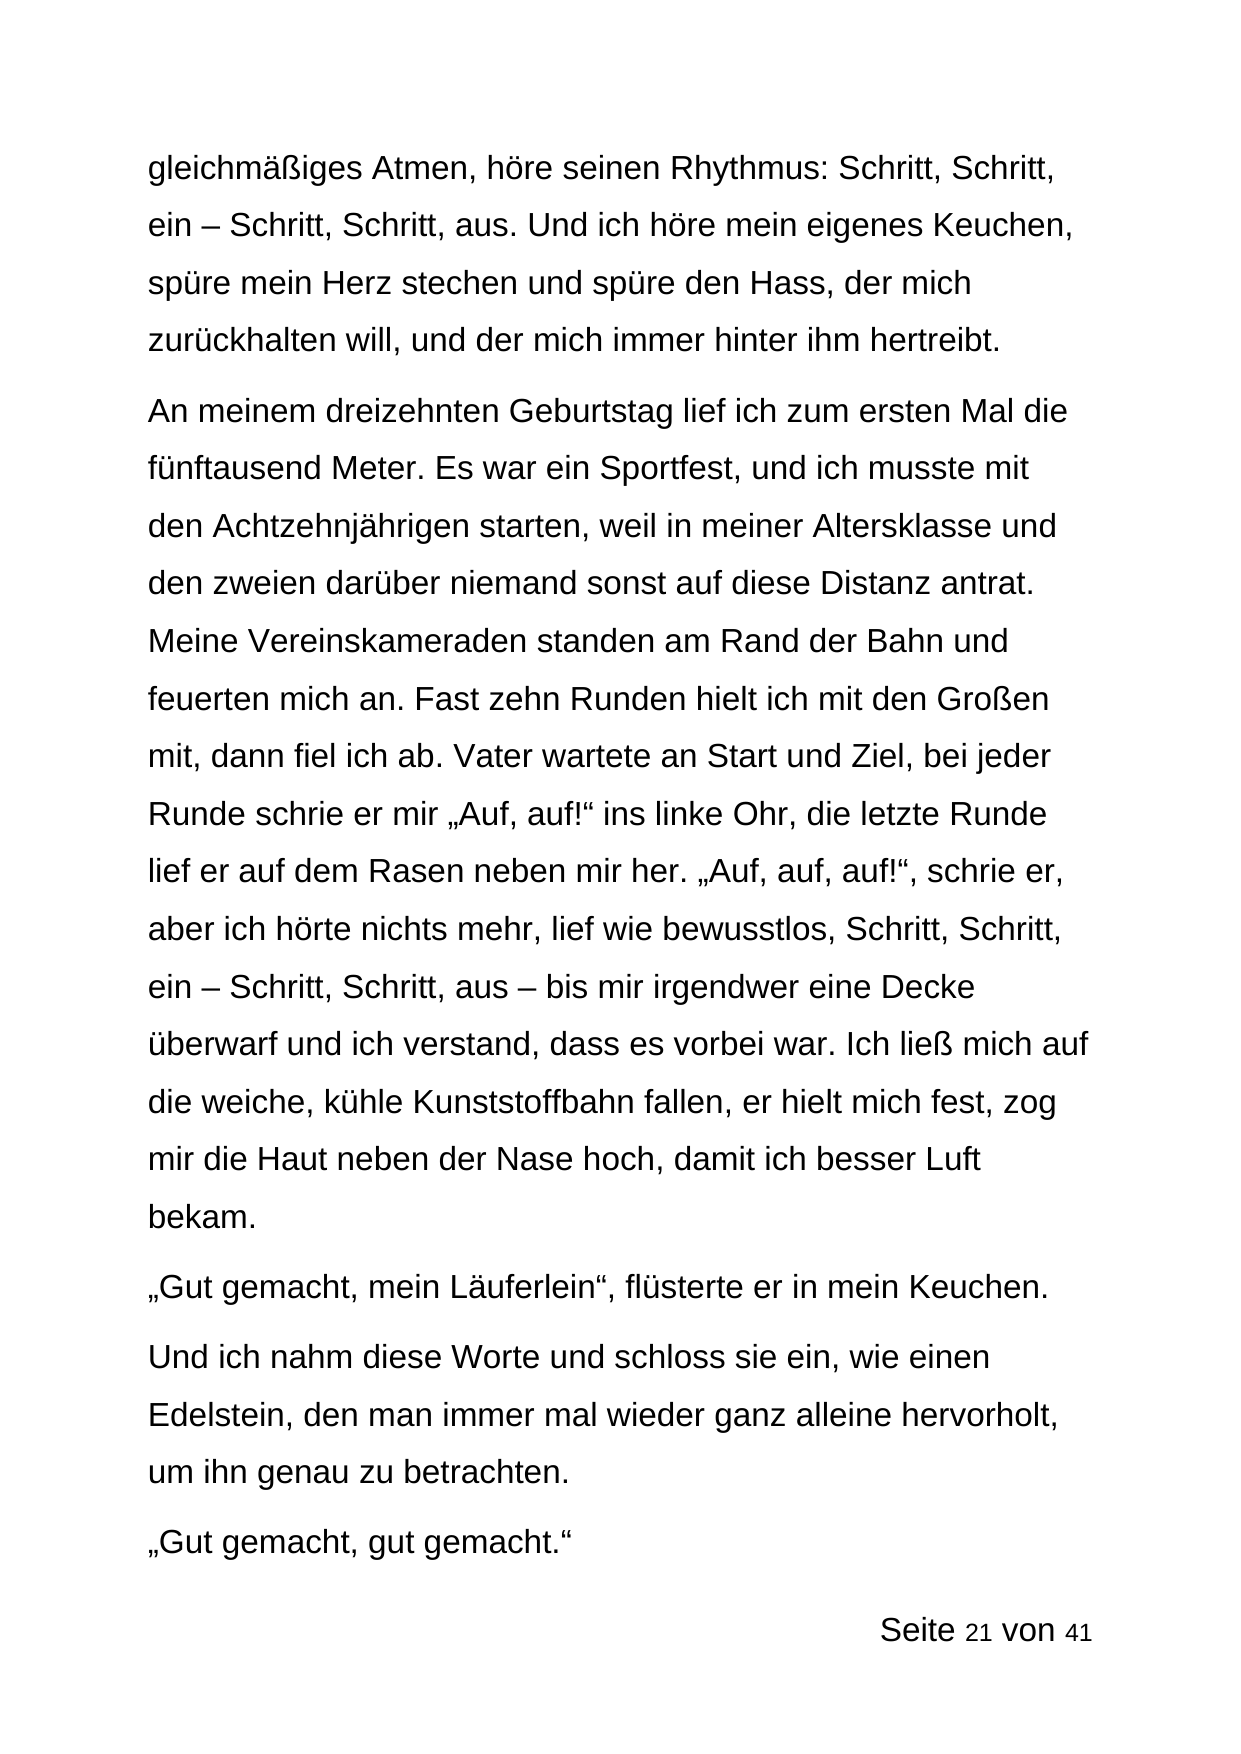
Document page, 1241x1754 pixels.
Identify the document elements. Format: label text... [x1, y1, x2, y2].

text An meinem dreizehnten Geburtstag lief ich zum ersten Mal die fünftausend Meter. Es war ein Sportfest, und ich musste mit den Achtzehnjährigen starten, weil in meiner Altersklasse und den zweien darüber niemand sonst auf diese Distanz antrat. Meine Vereinskameraden standen am Rand der Bahn und feuerten mich an. Fast zehn Runden hielt ich mit den Großen mit, dann fiel ich ab. Vater wartete an Start und Ziel, bei jeder Runde schrie er mir „Auf, auf!“ ins linke Ohr, die letzte Runde lief er auf dem Rasen neben mir her. „Auf, auf, auf!“, schrie er, aber ich hörte nichts mehr, lief wie bewusstlos, Schritt, Schritt, ein – Schritt, Schritt, aus – bis mir irgendwer eine Decke überwarf und ich verstand, dass es vorbei war. Ich ließ mich auf die weiche, kühle Kunststoffbahn fallen, er hielt mich fest, zog mir die Haut neben der Nase hoch, damit ich besser Luft bekam. [148, 391, 1092, 1236]
text „Gut gemacht, gut gemacht.“ [148, 1523, 1092, 1561]
text Und ich nahm diese Worte und schloss sie ein, wie einen Edelstein, den man immer mal wieder ganz alleine hervorholt, um ihn genau zu betrachten. [148, 1337, 1092, 1491]
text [148, 148, 1092, 359]
text „Gut gemacht, mein Läuferlein“, flüsterte er in mein Keuchen. [148, 1267, 1092, 1306]
